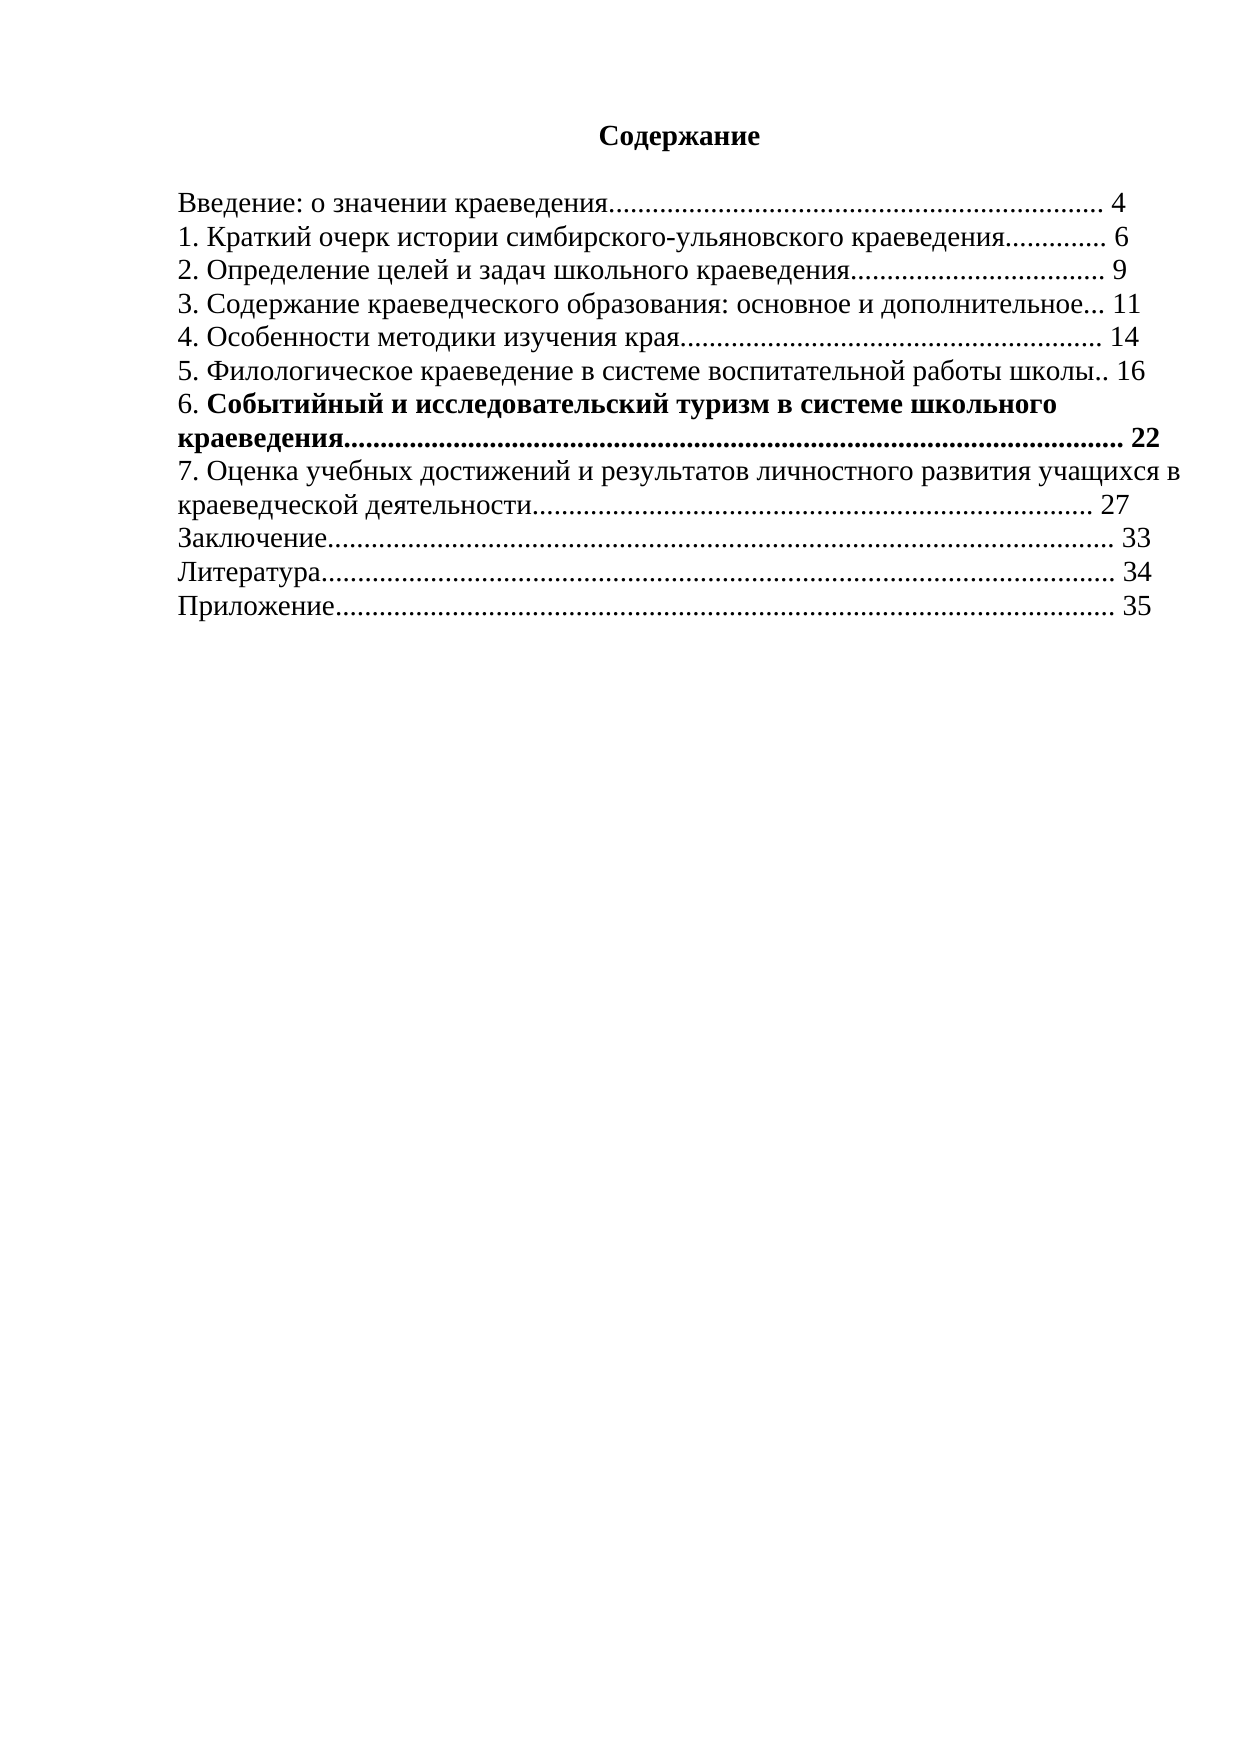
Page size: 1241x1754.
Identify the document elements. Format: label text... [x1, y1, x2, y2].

text Литература............................................................................................................. 34 [177, 554, 1181, 588]
text 1. Краткий очерк истории симбирского-ульяновского краеведения.............. 6 [177, 219, 1181, 252]
text 7. Оценка учебных достижений и результатов личностного развития учащихся в краеведческой деятельности............................................................................. 27 [177, 453, 1181, 521]
text 6. Событийный и исследовательский туризм в системе школьного [177, 386, 1181, 420]
text Приложение........................................................................................................... 35 [177, 588, 1181, 621]
text 4. Особенности методики изучения края.......................................................... 14 [177, 319, 1181, 353]
text 3. Содержание краеведческого образования: основное и дополнительное... 11 [177, 286, 1181, 319]
text Содержание [177, 118, 1181, 152]
text 5. Филологическое краеведение в системе воспитательной работы школы.. 16 [177, 353, 1181, 386]
text Заключение............................................................................................................ 33 [177, 521, 1181, 554]
text 2. Определение целей и задач школьного краеведения................................... 9 [177, 252, 1181, 286]
text Введение: о значении краеведения.................................................................... 4 [177, 185, 1181, 219]
text краеведения........................................................................................................... 22 [177, 420, 1181, 453]
